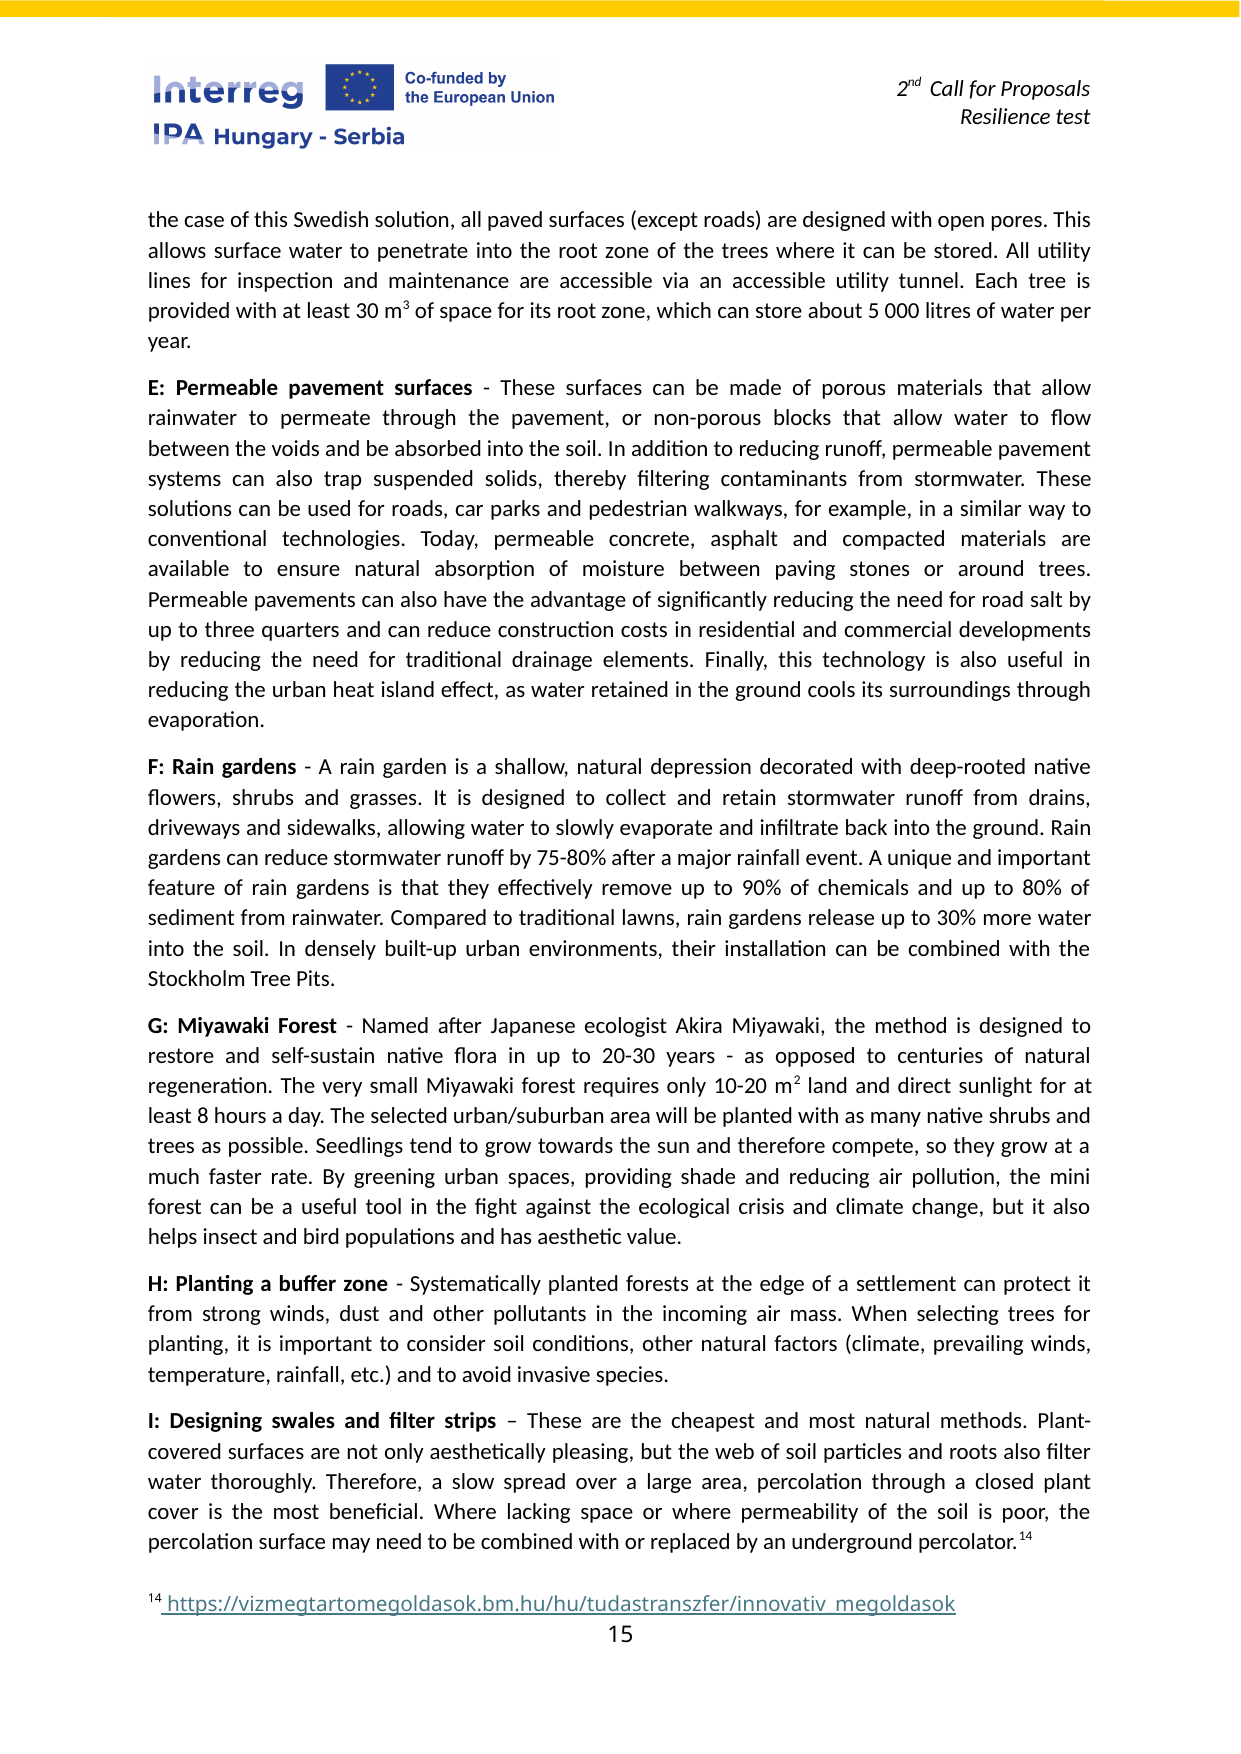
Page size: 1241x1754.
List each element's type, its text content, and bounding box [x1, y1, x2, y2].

text F: Rain gardens - A rain garden is a shallow, natural depression decorated with deep-rooted native flowers, shrubs and grasses. It is designed to collect and retain stormwater runoff from drains, driveways and sidewalks, allowing water to slowly evaporate and infiltrate back into the ground. Rain gardens can reduce stormwater runoff by 75-80% after a major rainfall event. A unique and important feature of rain gardens is that they effectively remove up to 90% of chemicals and up to 80% of sediment from rainwater. Compared to traditional lawns, rain gardens release up to 30% more water into the soil. In densely built-up urban environments, their installation can be combined with the Stockholm Tree Pits. [148, 752, 1093, 992]
text E: Permeable pavement surfaces - These surfaces can be made of porous materials that allow rainwater to permeate through the pavement, or non-porous blocks that allow water to flow between the voids and be absorbed into the soil. In addition to reducing runoff, permeable pavement systems can also trap suspended solids, thereby filtering contaminants from stormwater. These solutions can be used for roads, car parks and pedestrian walkways, for example, in a similar way to conventional technologies. Today, permeable concrete, asphalt and compacted materials are available to ensure natural absorption of moisture between paving stones or around trees. Permeable pavements can also have the advantage of significantly reducing the need for road salt by up to three quarters and can reduce construction costs in residential and commercial developments by reducing the need for traditional drainage elements. Finally, this technology is also useful in reducing the urban heat island effect, as water retained in the ground cools its surroundings through evaporation. [148, 373, 1093, 734]
text H: Planting a buffer zone - Systematically planted forests at the edge of a settlement can protect it from strong winds, dust and other pollutants in the incoming air mass. When selecting trees for planting, it is important to consider soil conditions, other natural factors (climate, prevailing winds, temperature, rainfall, etc.) and to avoid invasive species. [148, 1269, 1093, 1388]
text I: Designing swales and filter strips – These are the cheapest and most natural methods. Plant-covered surfaces are not only aesthetically pleasing, but the web of soil particles and roots also filter water thoroughly. Therefore, a slow spread over a large area, percolation through a closed plant cover is the most beneficial. Where lacking space or where permeability of the soil is poor, the percolation surface may need to be combined with or replaced by an underground percolator. [148, 1407, 1093, 1556]
text G: Miyawaki Forest - Named after Japanese ecologist Akira Miyawaki, the method is designed to restore and self-sustain native flora in up to 20-30 years - as opposed to centuries of natural regeneration. The very small Miyawaki forest requires only 10-20 m2 land and direct sunlight for at least 8 hours a day. The selected urban/suburban area will be planted with as many native shrubs and trees as possible. Seedlings tend to grow towards the sun and therefore compete, so they grow at a much faster rate. By greening urban spaces, providing shade and reducing air pollution, the mini forest can be a useful tool in the fight against the ecological crisis and climate change, but it also helps insect and bird populations and has aesthetic value. [148, 1011, 1093, 1250]
picture [159, 57, 554, 151]
